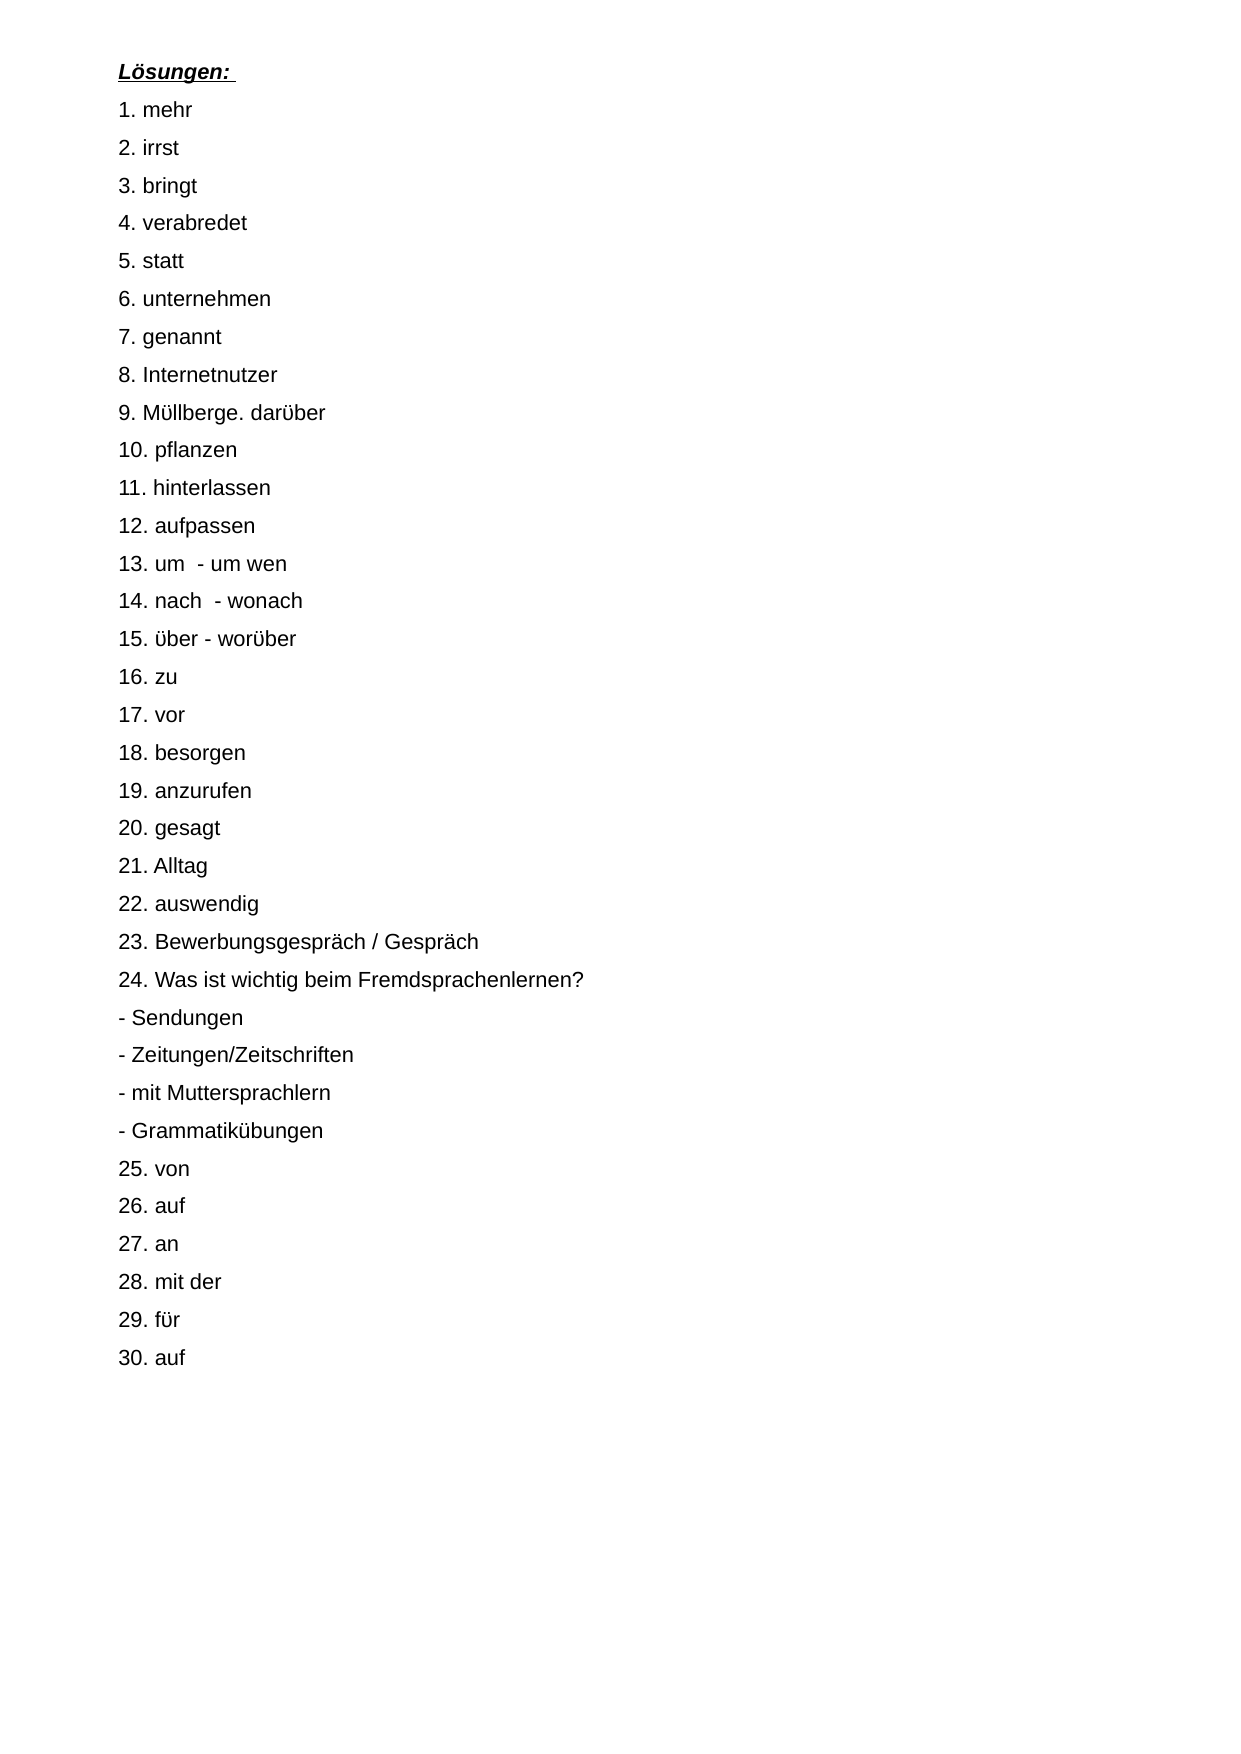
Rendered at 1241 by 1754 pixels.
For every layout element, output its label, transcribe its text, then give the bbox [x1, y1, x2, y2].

text - Grammatikübungen [118, 1118, 1122, 1143]
text 20. gesagt 21. Alltag [118, 815, 1122, 878]
text 11. hinterlassen [118, 475, 1122, 500]
text 19. anzurufen [118, 777, 1122, 803]
text 29. fϋr [118, 1307, 1122, 1332]
text - Sendungen [118, 1004, 1122, 1029]
text - Zeitungen/Zeitschriften - mit Muttersprachlern [118, 1042, 1122, 1105]
text 3. bringt [118, 172, 1122, 198]
text 23. Bewerbungsgespräch / Gespräch [118, 929, 1122, 954]
text 27. an [118, 1231, 1122, 1256]
text 16. zu 17. vor [118, 664, 1122, 727]
text 26. auf [118, 1193, 1122, 1219]
text 25. von [118, 1156, 1122, 1181]
text 5. statt [118, 248, 1122, 273]
text 24. Was ist wichtig beim Fremdsprachenlernen? [118, 967, 1122, 992]
text 28. mit der [118, 1269, 1122, 1294]
text 4. verabredet [118, 210, 1122, 236]
text 2. irrst [118, 135, 1122, 160]
text 10. pflanzen [118, 437, 1122, 462]
text 18. besorgen [118, 740, 1122, 765]
text 22. auswendig [118, 891, 1122, 916]
text Lösungen: [118, 59, 1122, 84]
text 1. mehr [118, 97, 1122, 122]
text 12. aufpassen [118, 513, 1122, 538]
text 8. Internetnutzer [118, 362, 1122, 387]
text 9. Mϋllberge. darϋber [118, 399, 1122, 424]
text 15. ϋber - worϋber [118, 626, 1122, 651]
text 14. nach - wonach [118, 588, 1122, 614]
text 7. genannt [118, 324, 1122, 349]
text 6. unternehmen [118, 286, 1122, 311]
text 13. um - um wen [118, 551, 1122, 576]
text 30. auf [118, 1345, 1122, 1370]
